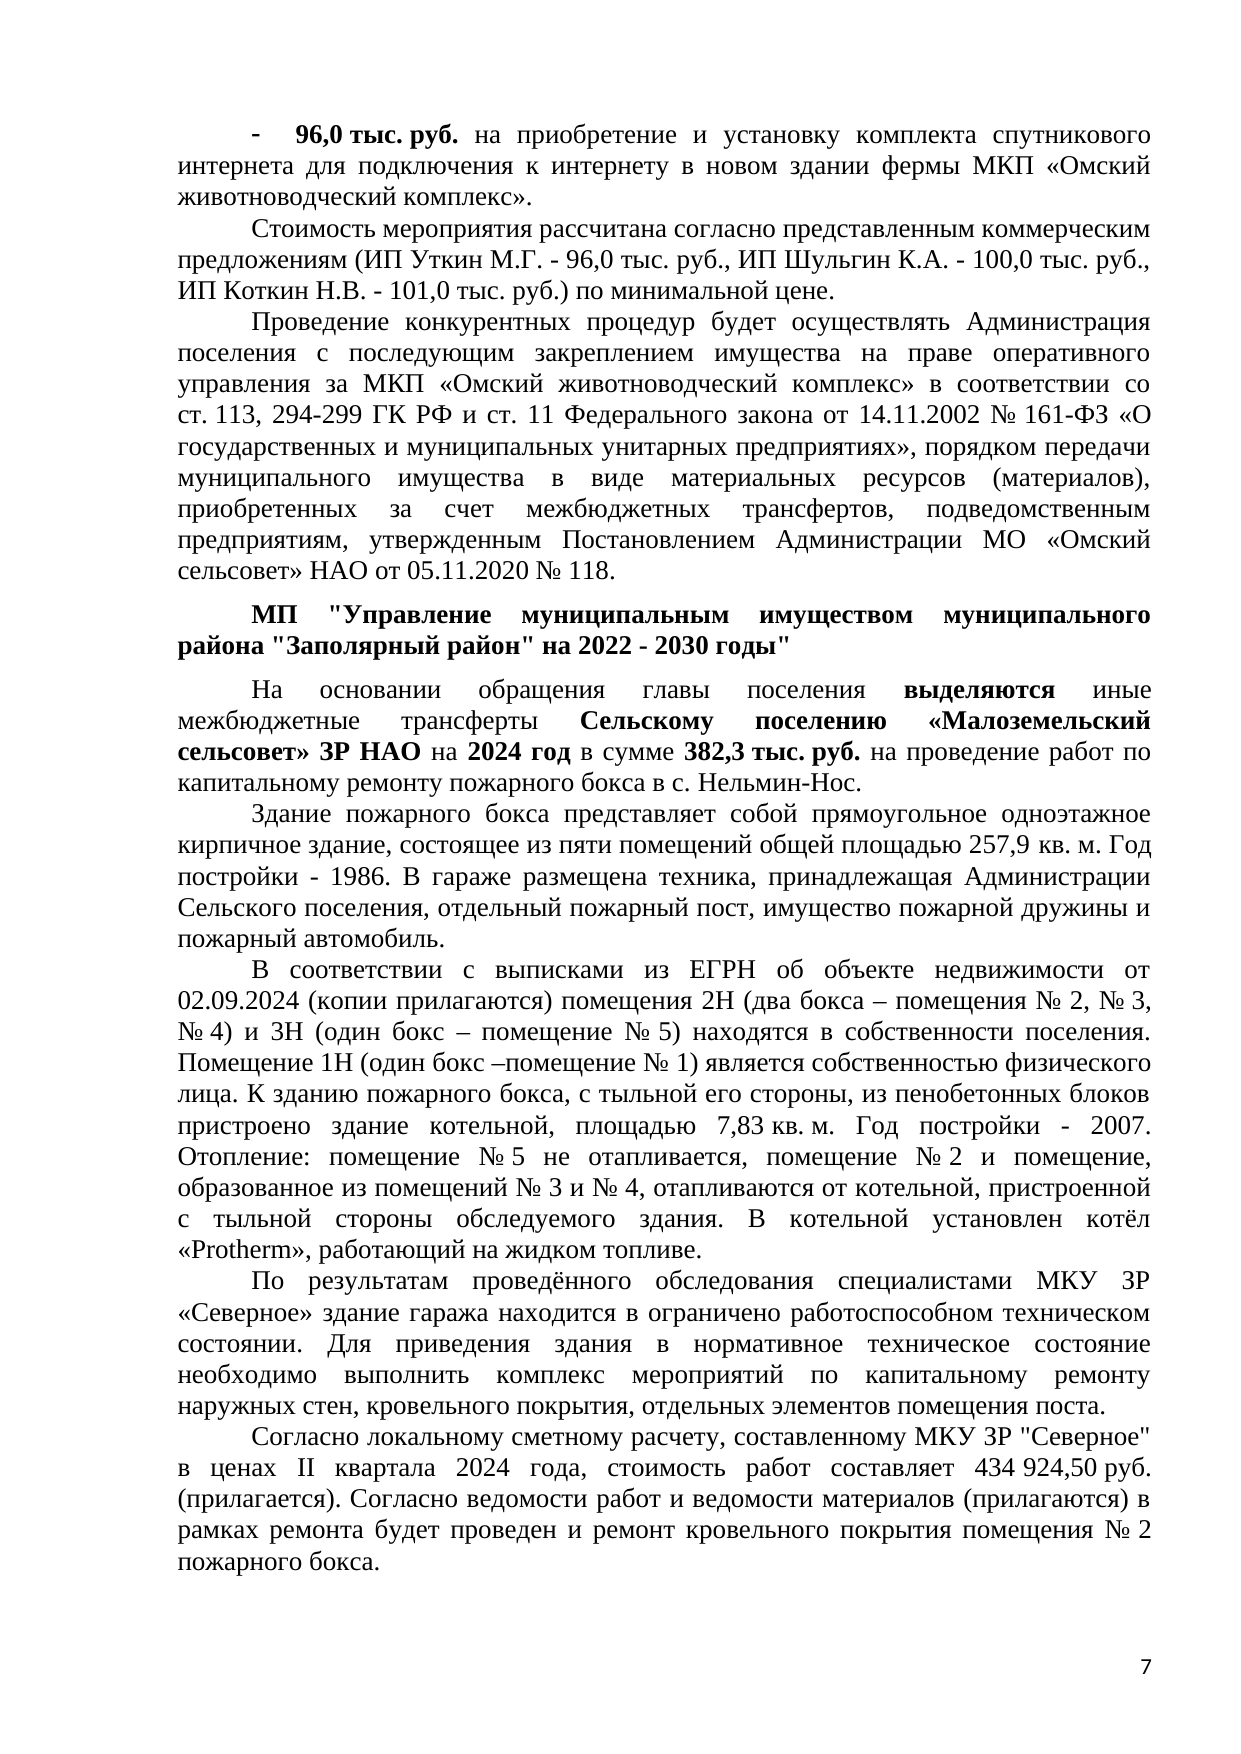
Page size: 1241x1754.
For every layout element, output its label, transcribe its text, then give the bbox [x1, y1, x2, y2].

text Стоимость мероприятия рассчитана согласно представленным коммерческим предложениям (ИП Уткин М.Г. - 96,0 тыс. руб., ИП Шульгин К.А. - 100,0 тыс. руб., ИП Коткин Н.В. - 101,0 тыс. руб.) по минимальной цене. [177, 212, 1152, 305]
text Здание пожарного бокса представляет собой прямоугольное одноэтажное кирпичное здание, состоящее из пяти помещений общей площадью 257,9 кв. м. Год постройки - 1986. В гараже размещена техника, принадлежащая Администрации Сельского поселения, отдельный пожарный пост, имущество пожарной дружины и пожарный автомобиль. [177, 797, 1152, 953]
text По результатам проведённого обследования специалистами МКУ ЗР «Северное» здание гаража находится в ограничено работоспособном техническом состоянии. Для приведения здания в нормативное техническое состояние необходимо выполнить комплекс мероприятий по капитальному ремонту наружных стен, кровельного покрытия, отдельных элементов помещения поста. [177, 1264, 1152, 1420]
text В соответствии с выписками из ЕГРН об объекте недвижимости от 02.09.2024 (копии прилагаются) помещения 2Н (два бокса – помещения № 2, № 3, № 4) и 3Н (один бокс – помещение № 5) находятся в собственности поселения. Помещение 1Н (один бокс –помещение № 1) является собственностью физического лица. К зданию пожарного бокса, с тыльной его стороны, из пенобетонных блоков пристроено здание котельной, площадью 7,83 кв. м. Год постройки - 2007. Отопление: помещение № 5 не отапливается, помещение № 2 и помещение, образованное из помещений № 3 и № 4, отапливаются от котельной, пристроенной с тыльной стороны обследуемого здания. В котельной установлен котёл «Protherm», работающий на жидком топливе. [177, 953, 1152, 1264]
text МП "Управление муниципальным имуществом муниципального района "Заполярный район" на 2022 - 2030 годы" [177, 598, 1152, 660]
text На основании обращения главы поселения выделяются иные межбюджетные трансферты Сельскому поселению «Малоземельский сельсовет» ЗР НАО на 2024 год в сумме 382,3 тыс. руб. на проведение работ по капитальному ремонту пожарного бокса в с. Нельмин-Нос. [177, 673, 1152, 797]
text Проведение конкурентных процедур будет осуществлять Администрация поселения с последующим закреплением имущества на праве оперативного управления за МКП «Омский животноводческий комплекс» в соответствии со ст. 113, 294-299 ГК РФ и ст. 11 Федерального закона от 14.11.2002 № 161-ФЗ «О государственных и муниципальных унитарных предприятиях», порядком передачи муниципального имущества в виде материальных ресурсов (материалов), приобретенных за счет межбюджетных трансфертов, подведомственным предприятиям, утвержденным Постановлением Администрации МО «Омский сельсовет» НАО от 05.11.2020 № 118. [177, 305, 1152, 585]
text Согласно локальному сметному расчету, составленному МКУ ЗР "Северное" в ценах II квартала 2024 года, стоимость работ составляет 434 924,50 руб. (прилагается). Согласно ведомости работ и ведомости материалов (прилагаются) в рамках ремонта будет проведен и ремонт кровельного покрытия помещения № 2 пожарного бокса. [177, 1420, 1152, 1576]
list 96,0 тыс. руб. на приобретение и установку комплекта спутникового интернета для подключения к интернету в новом здании фермы МКП «Омский животноводческий комплекс». [177, 118, 1152, 212]
